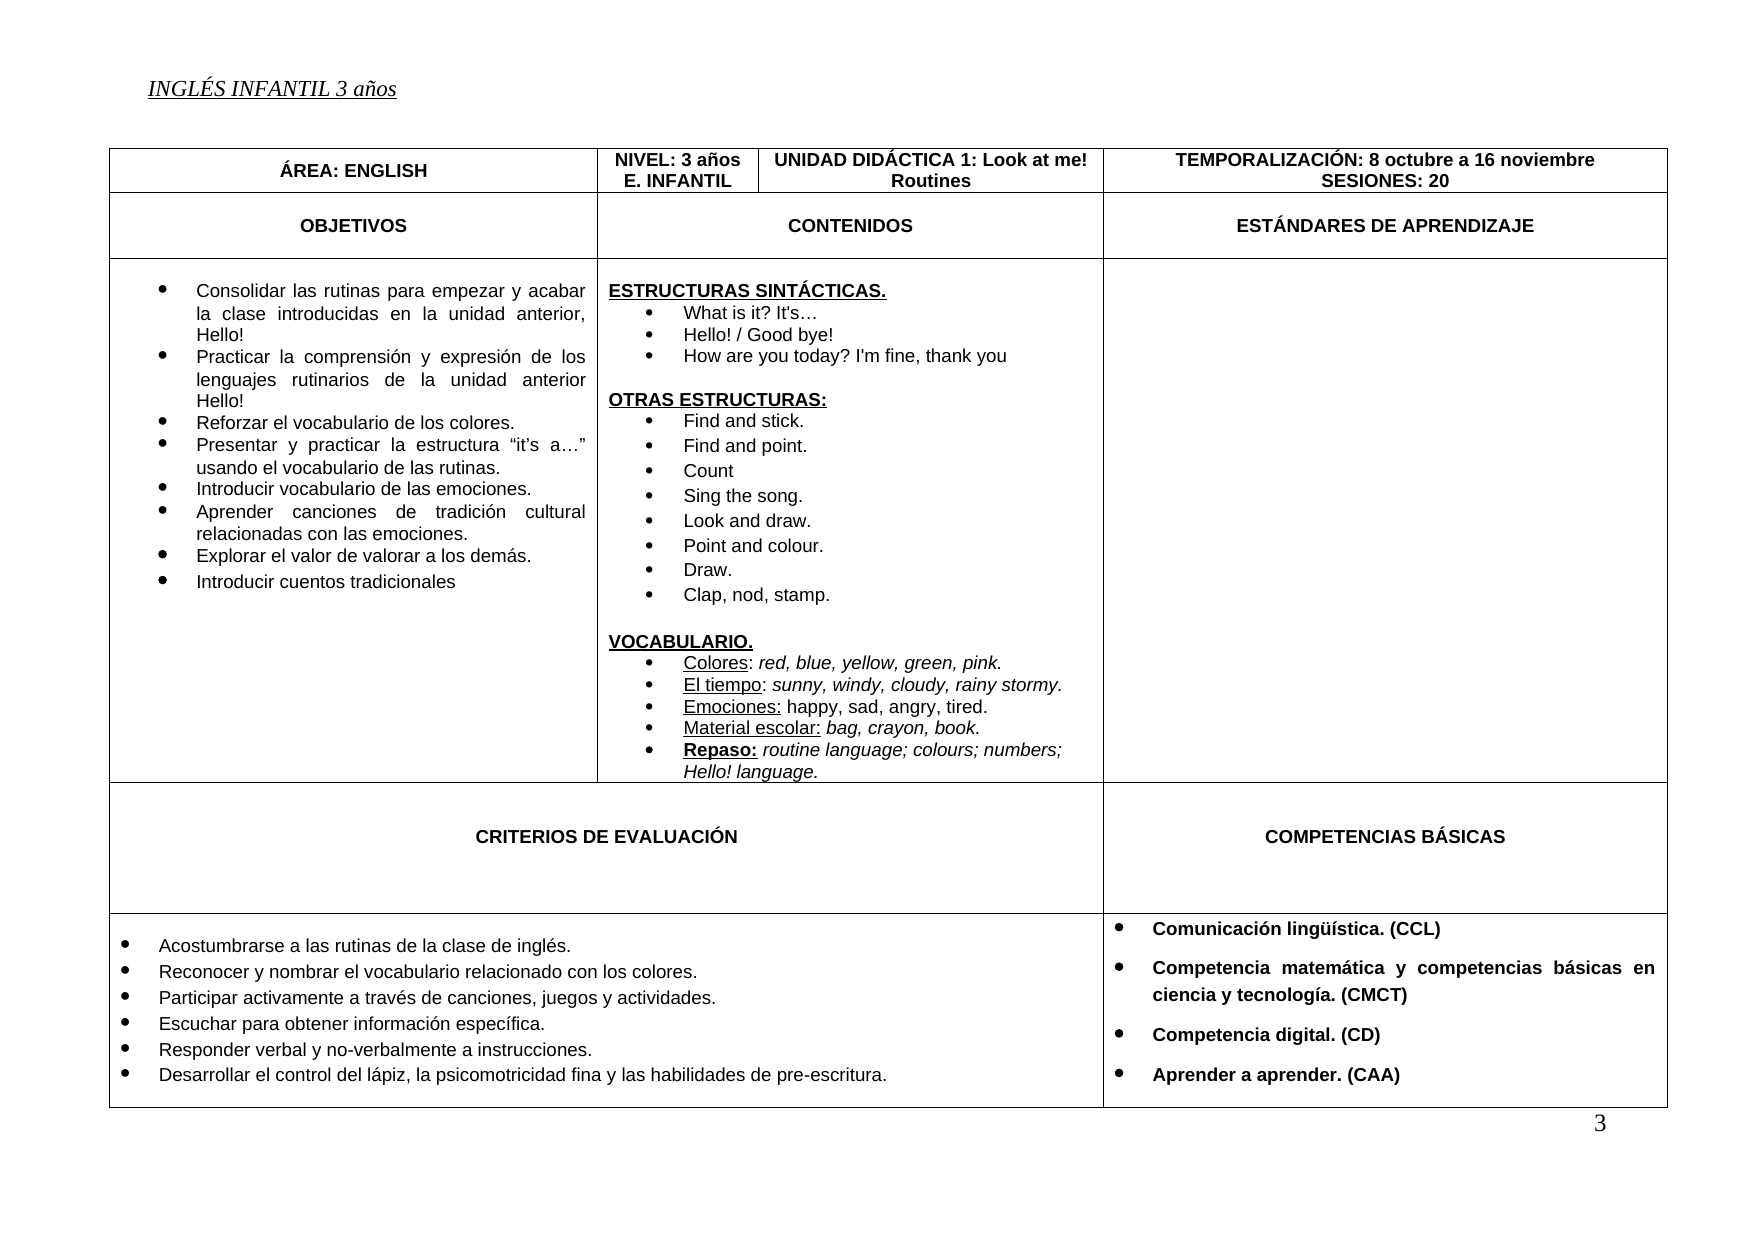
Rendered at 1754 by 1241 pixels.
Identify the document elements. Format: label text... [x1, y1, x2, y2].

table_cell OBJETIVOS [110, 193, 597, 258]
table_cell ESTÁNDARES DE APRENDIZAJE [1104, 193, 1667, 258]
table_cell CRITERIOS DE EVALUACIÓN [110, 783, 1103, 912]
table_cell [110, 914, 1103, 1107]
table_header UNIDAD DIDÁCTICA 1: Look at me! Routines [759, 149, 1103, 192]
table_cell ESTRUCTURAS SINTÁCTICAS. What is it? It's… Hello! / Good bye! How are you today? I'm fine, thank you OTRAS ESTRUCTURAS: Find and stick. Find and point. Count Sing the song. Look and draw. Point and colour. Draw. Clap, nod, stamp. VOCABULARIO. Colores: red, blue, yellow, green, pink. El tiempo: sunny, windy, cloudy, rainy stormy. Emociones: happy, sad, angry, tired. Material escolar: bag, crayon, book. Repaso: routine language; colours; numbers; Hello! language. [598, 259, 1103, 782]
table_header ÁREA: ENGLISH [110, 149, 597, 192]
table_cell CONTENIDOS [598, 193, 1103, 258]
table_header TEMPORALIZACIÓN: 8 octubre a 16 noviembre SESIONES: 20 [1104, 149, 1667, 192]
table_header NIVEL: 3 años E. INFANTIL [598, 149, 758, 192]
table_cell Consolidar las rutinas para empezar y acabar la clase introducidas en la unidad anterior, Hello! Practicar la comprensión y expresión de los lenguajes rutinarios de la unidad anterior Hello! Reforzar el vocabulario de los colores. Presentar y practicar la estructura “it’s a…” usando el vocabulario de las rutinas. Introducir vocabulario de las emociones. Aprender canciones de tradición cultural relacionadas con las emociones. Explorar el valor de valorar a los demás. Introducir cuentos tradicionales [110, 259, 597, 782]
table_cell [1104, 914, 1667, 1107]
table_cell COMPETENCIAS BÁSICAS [1104, 783, 1667, 912]
table_cell [1104, 259, 1667, 782]
